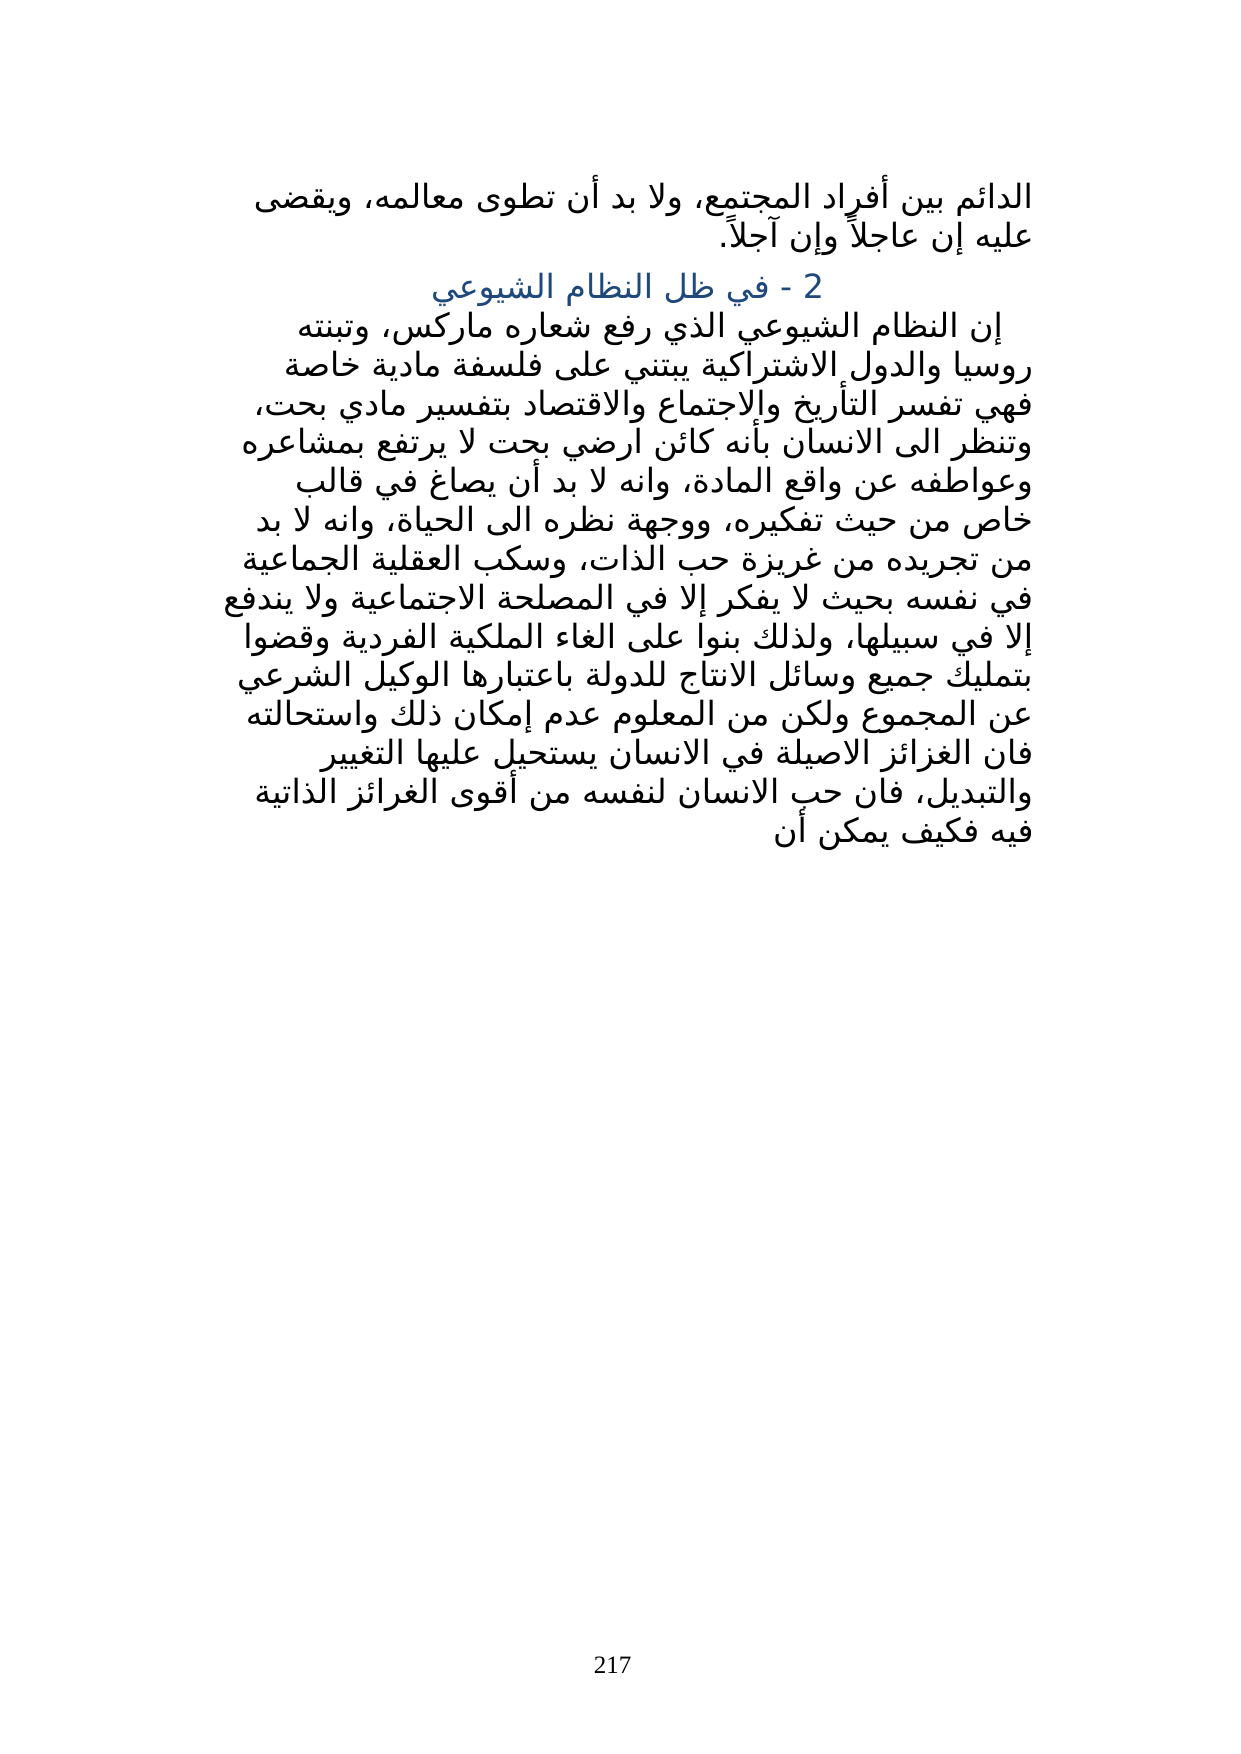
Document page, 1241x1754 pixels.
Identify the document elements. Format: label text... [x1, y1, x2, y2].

text إن النظام الشيوعي الذي رفع شعاره ماركس، وتبنته روسيا والدول الاشتراكية يبتني على فلسفة مادية خاصة فهي تفسر التأريخ والاجتماع والاقتصاد بتفسير مادي بحت، وتنظر الى الانسان بأنه كائن ارضي بحت لا يرتفع بمشاعره وعواطفه عن واقع المادة، وانه لا بد أن يصاغ في قالب خاص من حيث تفكيره، ووجهة نظره الى الحياة، وانه لا بد من تجريده من غريزة حب الذات، وسكب العقلية الجماعية في نفسه بحيث لا يفكر إلا في المصلحة الاجتماعية ولا يندفع إلا في سبيلها، ولذلك بنوا على الغاء الملكية الفردية وقضوا بتمليك جميع وسائل الانتاج للدولة باعتبارها الوكيل الشرعي عن المجموع ولكن من المعلوم عدم إمكان ذلك واستحالته فان الغزائز الاصيلة في الانسان يستحيل عليها التغيير والتبديل، فان حب الانسان لنفسه من أقوى الغرائز الذاتية فيه فكيف يمكن أن [222, 306, 1033, 850]
text الدائم بين أفراد المجتمع، ولا بد أن تطوى معالمه، ويقضى عليه إن عاجلاً وإن آجلاً. [222, 177, 1033, 255]
subtitle 2 - في ظل النظام الشيوعي [222, 267, 1033, 306]
